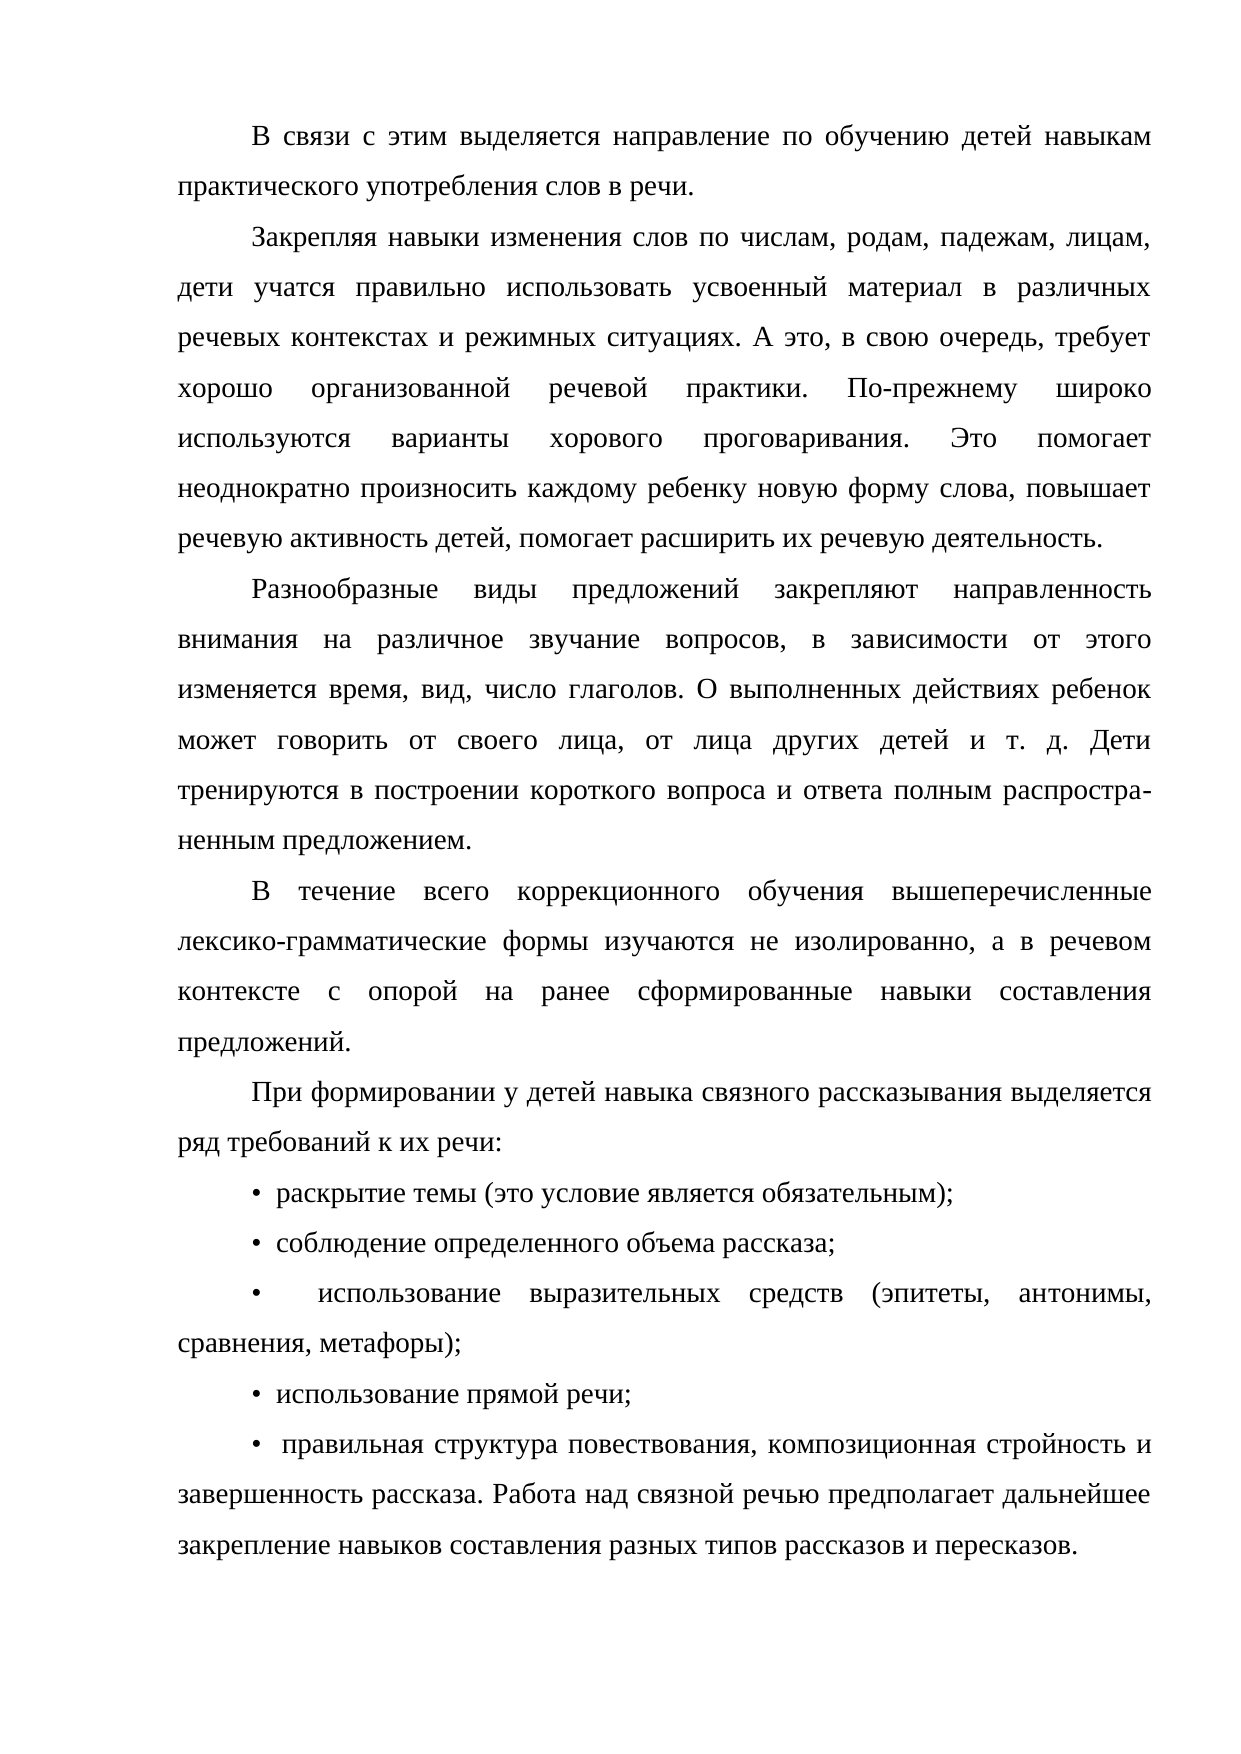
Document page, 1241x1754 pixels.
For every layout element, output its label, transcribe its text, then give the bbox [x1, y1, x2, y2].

text • соблюдение определенного объема рассказа; [177, 1225, 1152, 1258]
text • правильная структура повествования, композиционная стройность и завершенность рассказа. Работа над связной речью предполагает дальнейшее закрепление навыков составления разных типов рассказов и пересказов. [177, 1426, 1152, 1560]
text • использование выразительных средств (эпитеты, антонимы, сравнения, метафоры); [177, 1275, 1152, 1359]
text В течение всего коррекционного обучения вышеперечисленные лексико-грамматические формы изучаются не изолированно, а в речевом контексте с опорой на ранее сформированные навыки составления предложений. [177, 873, 1152, 1057]
text В связи с этим выделяется направление по обучению детей навыкам практического употребления слов в речи. [177, 118, 1152, 202]
text При формировании у детей навыка связного рассказывания выделяется ряд требований к их речи: [177, 1074, 1152, 1158]
text • использование прямой речи; [177, 1376, 1152, 1409]
text Разнообразные виды предложений закрепляют направленность внимания на различное звучание вопросов, в зависимости от этого изменяется время, вид, число глаголов. О выполненных действиях ребенок может говорить от своего лица, от лица других детей и т. д. Дети тренируются в построении короткого вопроса и ответа полным распространенным предложением. [177, 571, 1152, 856]
text • раскрытие темы (это условие является обязательным); [177, 1175, 1152, 1208]
text Закрепляя навыки изменения слов по числам, родам, падежам, лицам, дети учатся правильно использовать усвоенный материал в различных речевых контекстах и режимных ситуациях. А это, в свою очередь, требует хорошо организованной речевой практики. По-прежнему широко используются варианты хорового проговаривания. Это помогает неоднократно произносить каждому ребенку новую форму слова, повышает речевую активность детей, помогает расширить их речевую деятельность. [177, 219, 1152, 554]
